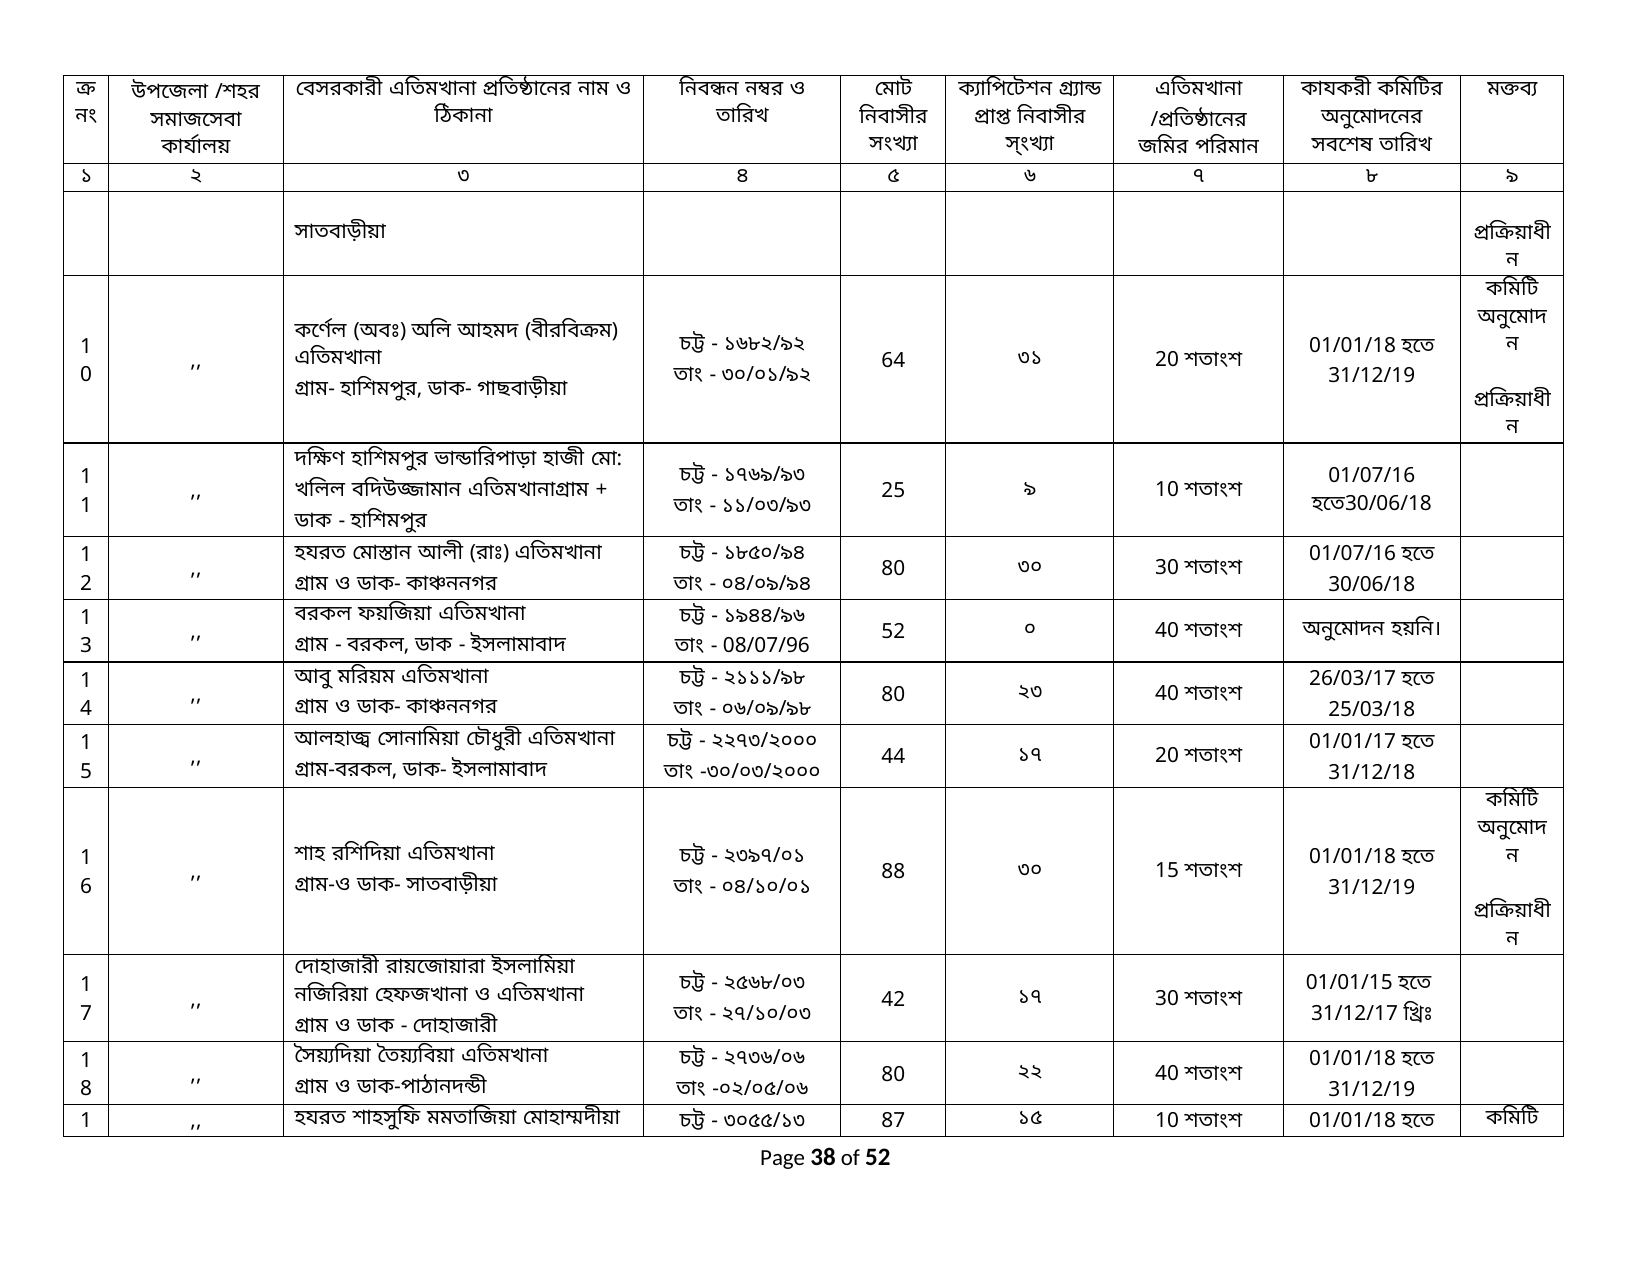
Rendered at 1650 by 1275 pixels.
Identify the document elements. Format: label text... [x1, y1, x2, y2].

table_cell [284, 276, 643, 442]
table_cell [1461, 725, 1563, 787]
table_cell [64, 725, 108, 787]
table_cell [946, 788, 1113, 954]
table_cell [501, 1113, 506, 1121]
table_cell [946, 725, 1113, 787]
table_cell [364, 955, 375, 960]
table_header উপজেলা /শহর সমাজসেবা কার্যালয় [109, 76, 283, 162]
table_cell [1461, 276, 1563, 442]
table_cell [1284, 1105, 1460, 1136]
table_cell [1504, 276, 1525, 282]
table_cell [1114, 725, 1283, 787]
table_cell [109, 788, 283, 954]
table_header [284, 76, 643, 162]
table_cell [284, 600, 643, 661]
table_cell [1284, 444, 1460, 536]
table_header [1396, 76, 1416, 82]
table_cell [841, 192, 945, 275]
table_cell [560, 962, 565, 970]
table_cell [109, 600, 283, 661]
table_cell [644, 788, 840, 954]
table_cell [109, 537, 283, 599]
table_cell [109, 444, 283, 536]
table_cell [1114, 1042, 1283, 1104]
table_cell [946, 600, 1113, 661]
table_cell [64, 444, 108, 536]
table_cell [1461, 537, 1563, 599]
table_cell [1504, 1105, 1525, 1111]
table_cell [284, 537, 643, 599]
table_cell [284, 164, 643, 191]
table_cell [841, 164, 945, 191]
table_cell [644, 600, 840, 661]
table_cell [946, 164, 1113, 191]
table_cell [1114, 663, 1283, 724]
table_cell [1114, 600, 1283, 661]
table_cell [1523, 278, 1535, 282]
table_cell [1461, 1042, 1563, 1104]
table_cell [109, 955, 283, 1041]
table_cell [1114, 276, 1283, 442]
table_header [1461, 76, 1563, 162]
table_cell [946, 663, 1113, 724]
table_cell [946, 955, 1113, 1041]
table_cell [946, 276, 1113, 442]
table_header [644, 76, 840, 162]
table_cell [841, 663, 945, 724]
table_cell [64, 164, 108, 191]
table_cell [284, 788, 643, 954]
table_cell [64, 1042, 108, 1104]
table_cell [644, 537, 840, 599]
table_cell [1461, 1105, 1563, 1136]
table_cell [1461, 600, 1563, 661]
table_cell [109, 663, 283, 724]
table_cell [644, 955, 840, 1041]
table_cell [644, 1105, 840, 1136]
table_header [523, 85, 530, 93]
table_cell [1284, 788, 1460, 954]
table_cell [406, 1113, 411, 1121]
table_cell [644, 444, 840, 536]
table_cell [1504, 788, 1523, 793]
table_header ক্র নং [64, 76, 108, 162]
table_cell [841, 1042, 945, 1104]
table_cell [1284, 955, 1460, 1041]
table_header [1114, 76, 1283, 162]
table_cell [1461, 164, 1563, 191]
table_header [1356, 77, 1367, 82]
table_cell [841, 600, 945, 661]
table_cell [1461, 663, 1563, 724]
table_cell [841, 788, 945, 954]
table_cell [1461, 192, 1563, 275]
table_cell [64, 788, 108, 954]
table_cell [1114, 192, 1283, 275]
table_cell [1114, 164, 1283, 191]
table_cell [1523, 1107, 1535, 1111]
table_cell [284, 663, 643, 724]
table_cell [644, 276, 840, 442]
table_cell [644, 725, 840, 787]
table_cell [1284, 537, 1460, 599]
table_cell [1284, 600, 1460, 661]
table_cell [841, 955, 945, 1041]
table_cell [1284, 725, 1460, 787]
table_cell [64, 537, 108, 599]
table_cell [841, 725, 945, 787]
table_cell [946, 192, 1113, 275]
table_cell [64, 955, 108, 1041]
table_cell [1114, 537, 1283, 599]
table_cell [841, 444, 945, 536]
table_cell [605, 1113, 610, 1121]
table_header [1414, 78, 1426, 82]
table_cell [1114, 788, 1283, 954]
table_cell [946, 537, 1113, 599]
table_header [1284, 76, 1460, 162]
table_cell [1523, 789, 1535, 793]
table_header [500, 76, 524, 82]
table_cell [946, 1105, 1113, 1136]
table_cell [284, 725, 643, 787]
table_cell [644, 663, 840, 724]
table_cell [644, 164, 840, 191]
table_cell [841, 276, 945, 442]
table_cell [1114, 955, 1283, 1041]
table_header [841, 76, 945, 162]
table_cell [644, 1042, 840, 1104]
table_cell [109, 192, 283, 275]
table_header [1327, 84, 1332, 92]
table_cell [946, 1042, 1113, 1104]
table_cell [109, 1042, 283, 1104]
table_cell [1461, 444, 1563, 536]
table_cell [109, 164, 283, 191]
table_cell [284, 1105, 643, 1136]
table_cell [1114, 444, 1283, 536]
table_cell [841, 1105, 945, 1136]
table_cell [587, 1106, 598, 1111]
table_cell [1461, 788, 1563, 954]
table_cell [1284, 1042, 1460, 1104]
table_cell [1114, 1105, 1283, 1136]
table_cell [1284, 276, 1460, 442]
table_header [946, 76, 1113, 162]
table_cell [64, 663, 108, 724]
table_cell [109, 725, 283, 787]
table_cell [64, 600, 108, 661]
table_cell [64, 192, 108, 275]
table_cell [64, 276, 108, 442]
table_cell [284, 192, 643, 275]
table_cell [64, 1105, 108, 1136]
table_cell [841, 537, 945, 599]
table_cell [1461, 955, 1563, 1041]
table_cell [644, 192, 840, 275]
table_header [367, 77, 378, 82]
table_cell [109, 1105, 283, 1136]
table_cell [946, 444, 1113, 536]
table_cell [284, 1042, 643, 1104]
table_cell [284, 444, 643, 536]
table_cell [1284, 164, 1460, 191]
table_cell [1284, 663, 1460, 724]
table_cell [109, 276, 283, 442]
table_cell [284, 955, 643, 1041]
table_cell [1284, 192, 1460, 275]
